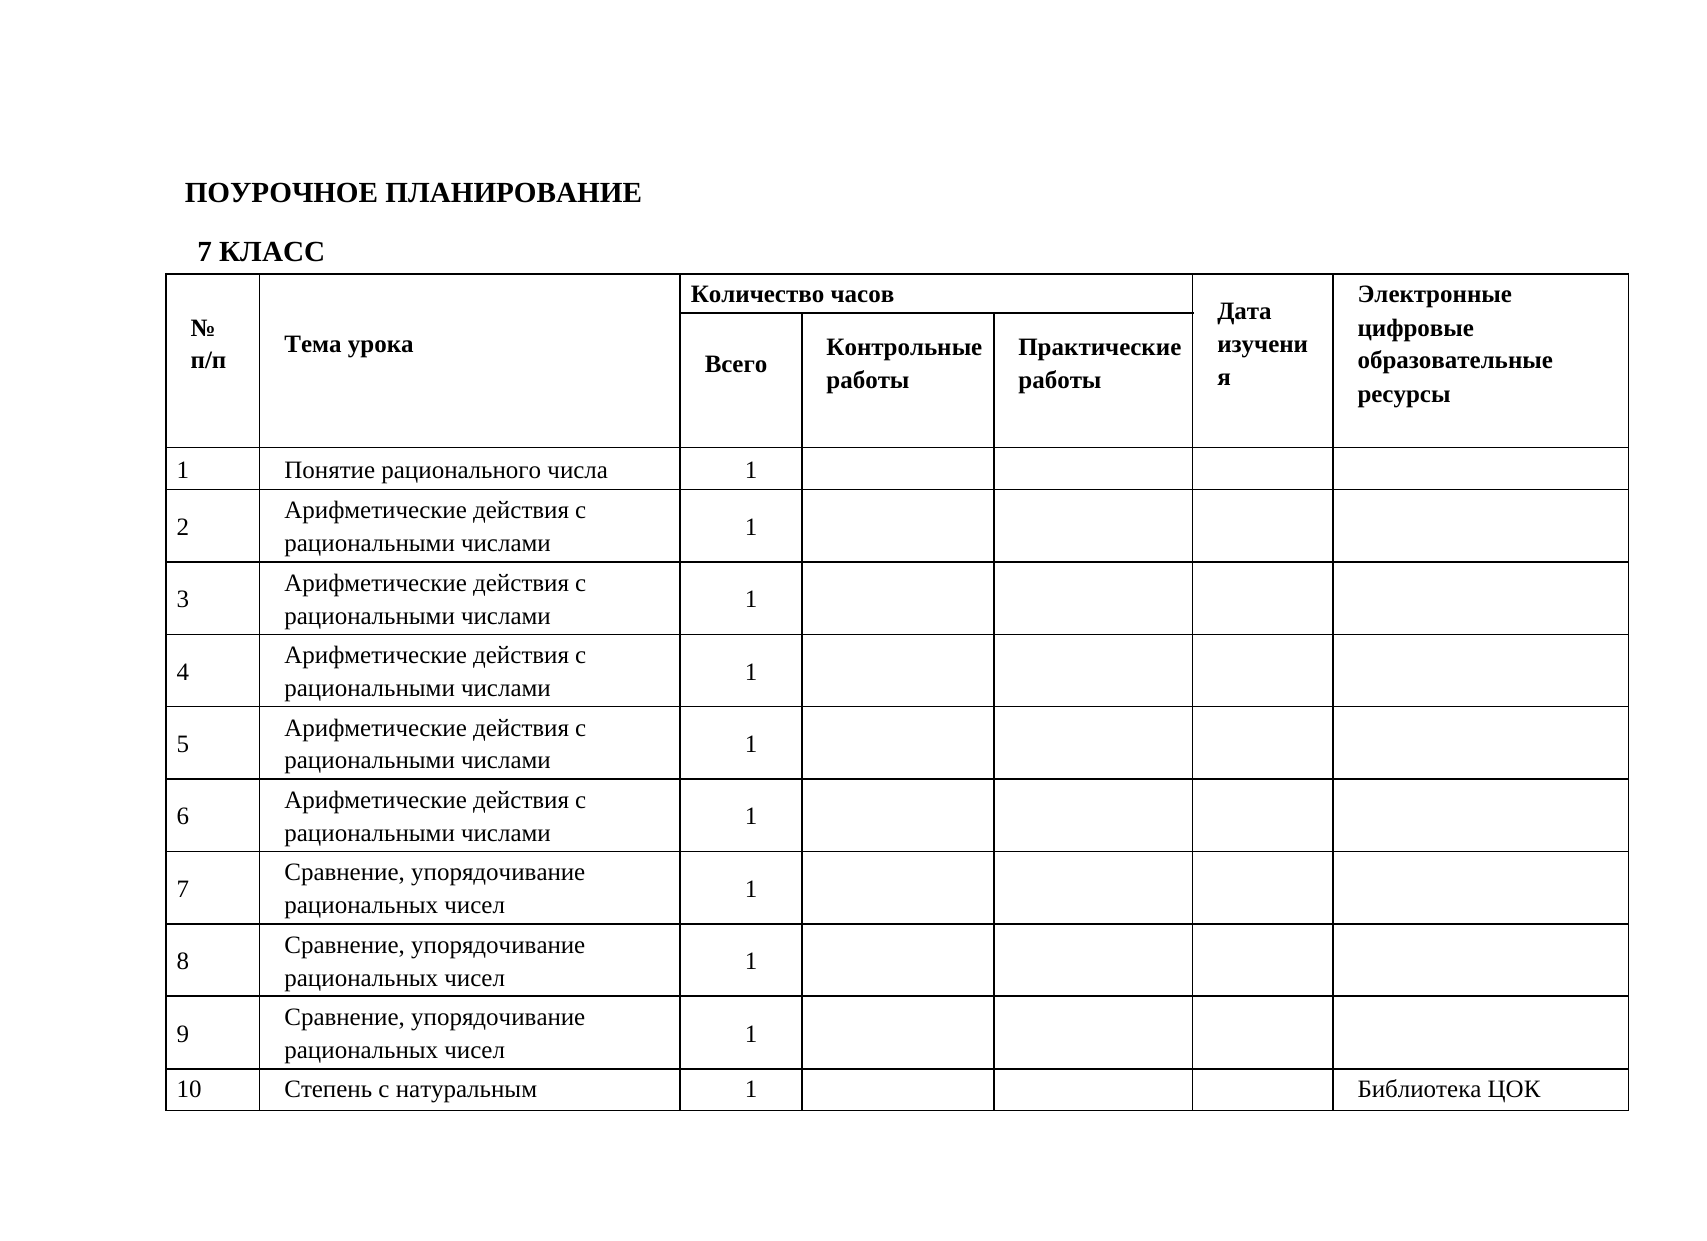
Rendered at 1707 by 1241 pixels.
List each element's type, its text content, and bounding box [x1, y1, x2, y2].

table_cell 2 [167, 490, 259, 561]
table_cell 1 [681, 490, 801, 561]
table_cell Понятие рационального числа [260, 448, 679, 489]
table_header Тема урока [260, 275, 679, 447]
table_cell [1193, 780, 1332, 851]
table_cell Практические работы [995, 314, 1192, 447]
table_header Электронные цифровые образовательные ресурсы [1334, 275, 1628, 447]
table_cell 1 [681, 780, 801, 851]
table_cell 9 [167, 997, 259, 1068]
table_cell [1334, 448, 1628, 489]
table_header № п/п [167, 275, 259, 447]
table_header Дата изучения [1193, 275, 1332, 447]
table_cell [995, 852, 1192, 923]
text 7 КЛАСС [190, 234, 1618, 268]
table_cell [803, 997, 993, 1068]
table_cell [803, 852, 993, 923]
table_cell [1193, 925, 1332, 995]
table_cell 1 [681, 997, 801, 1068]
table_cell 4 [167, 635, 259, 706]
table_cell [995, 635, 1192, 706]
table_cell [803, 707, 993, 778]
table_cell [1334, 707, 1628, 778]
table_cell [1334, 852, 1628, 923]
table_cell Контрольные работы [803, 314, 993, 447]
table_cell 1 [167, 448, 259, 489]
table_cell [803, 563, 993, 633]
table_cell [803, 448, 993, 489]
table_cell [1193, 490, 1332, 561]
table_cell [803, 635, 993, 706]
table_cell Сравнение, упорядочивание рациональных чисел [260, 852, 679, 923]
table_cell [1334, 490, 1628, 561]
table_cell 5 [167, 707, 259, 778]
table_cell 3 [167, 563, 259, 633]
table_cell Арифметические действия с рациональными числами [260, 563, 679, 633]
table_cell 1 [681, 448, 801, 489]
table_cell [1193, 997, 1332, 1068]
table_cell [1193, 707, 1332, 778]
table_cell [1193, 563, 1332, 633]
table_cell [1193, 448, 1332, 489]
table_cell [995, 1070, 1192, 1110]
table_cell 1 [681, 563, 801, 633]
table_cell [995, 925, 1192, 995]
table_cell [1334, 635, 1628, 706]
table_cell 8 [167, 925, 259, 995]
table_cell Сравнение, упорядочивание рациональных чисел [260, 925, 679, 995]
table_cell [995, 563, 1192, 633]
table_header Количество часов [681, 275, 1192, 312]
table_cell Арифметические действия с рациональными числами [260, 780, 679, 851]
table_cell [995, 490, 1192, 561]
table_cell Арифметические действия с рациональными числами [260, 635, 679, 706]
table_cell [1193, 635, 1332, 706]
table_cell [1334, 997, 1628, 1068]
table_cell Арифметические действия с рациональными числами [260, 490, 679, 561]
table_cell [1193, 1070, 1332, 1110]
table_cell 10 [167, 1070, 259, 1110]
table_cell 1 [681, 635, 801, 706]
table_cell 1 [681, 1070, 801, 1110]
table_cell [1334, 1070, 1628, 1110]
table_cell 1 [681, 925, 801, 995]
table_cell 1 [681, 852, 801, 923]
table_cell [995, 707, 1192, 778]
table_cell [995, 448, 1192, 489]
table_cell [803, 925, 993, 995]
table_cell [803, 1070, 993, 1110]
table_cell [995, 780, 1192, 851]
table_cell 6 [167, 780, 259, 851]
table_cell 7 [167, 852, 259, 923]
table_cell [260, 1070, 679, 1110]
table_cell Сравнение, упорядочивание рациональных чисел [260, 997, 679, 1068]
table_cell [1334, 563, 1628, 633]
table_cell Арифметические действия с рациональными числами [260, 707, 679, 778]
text ПОУРОЧНОЕ ПЛАНИРОВАНИЕ [177, 175, 1618, 208]
table_cell [1334, 780, 1628, 851]
table_cell Всего [681, 314, 801, 447]
table_cell [1334, 925, 1628, 995]
table_cell [803, 490, 993, 561]
table_cell [1193, 852, 1332, 923]
table_cell [995, 997, 1192, 1068]
table_cell 1 [681, 707, 801, 778]
table_cell [803, 780, 993, 851]
